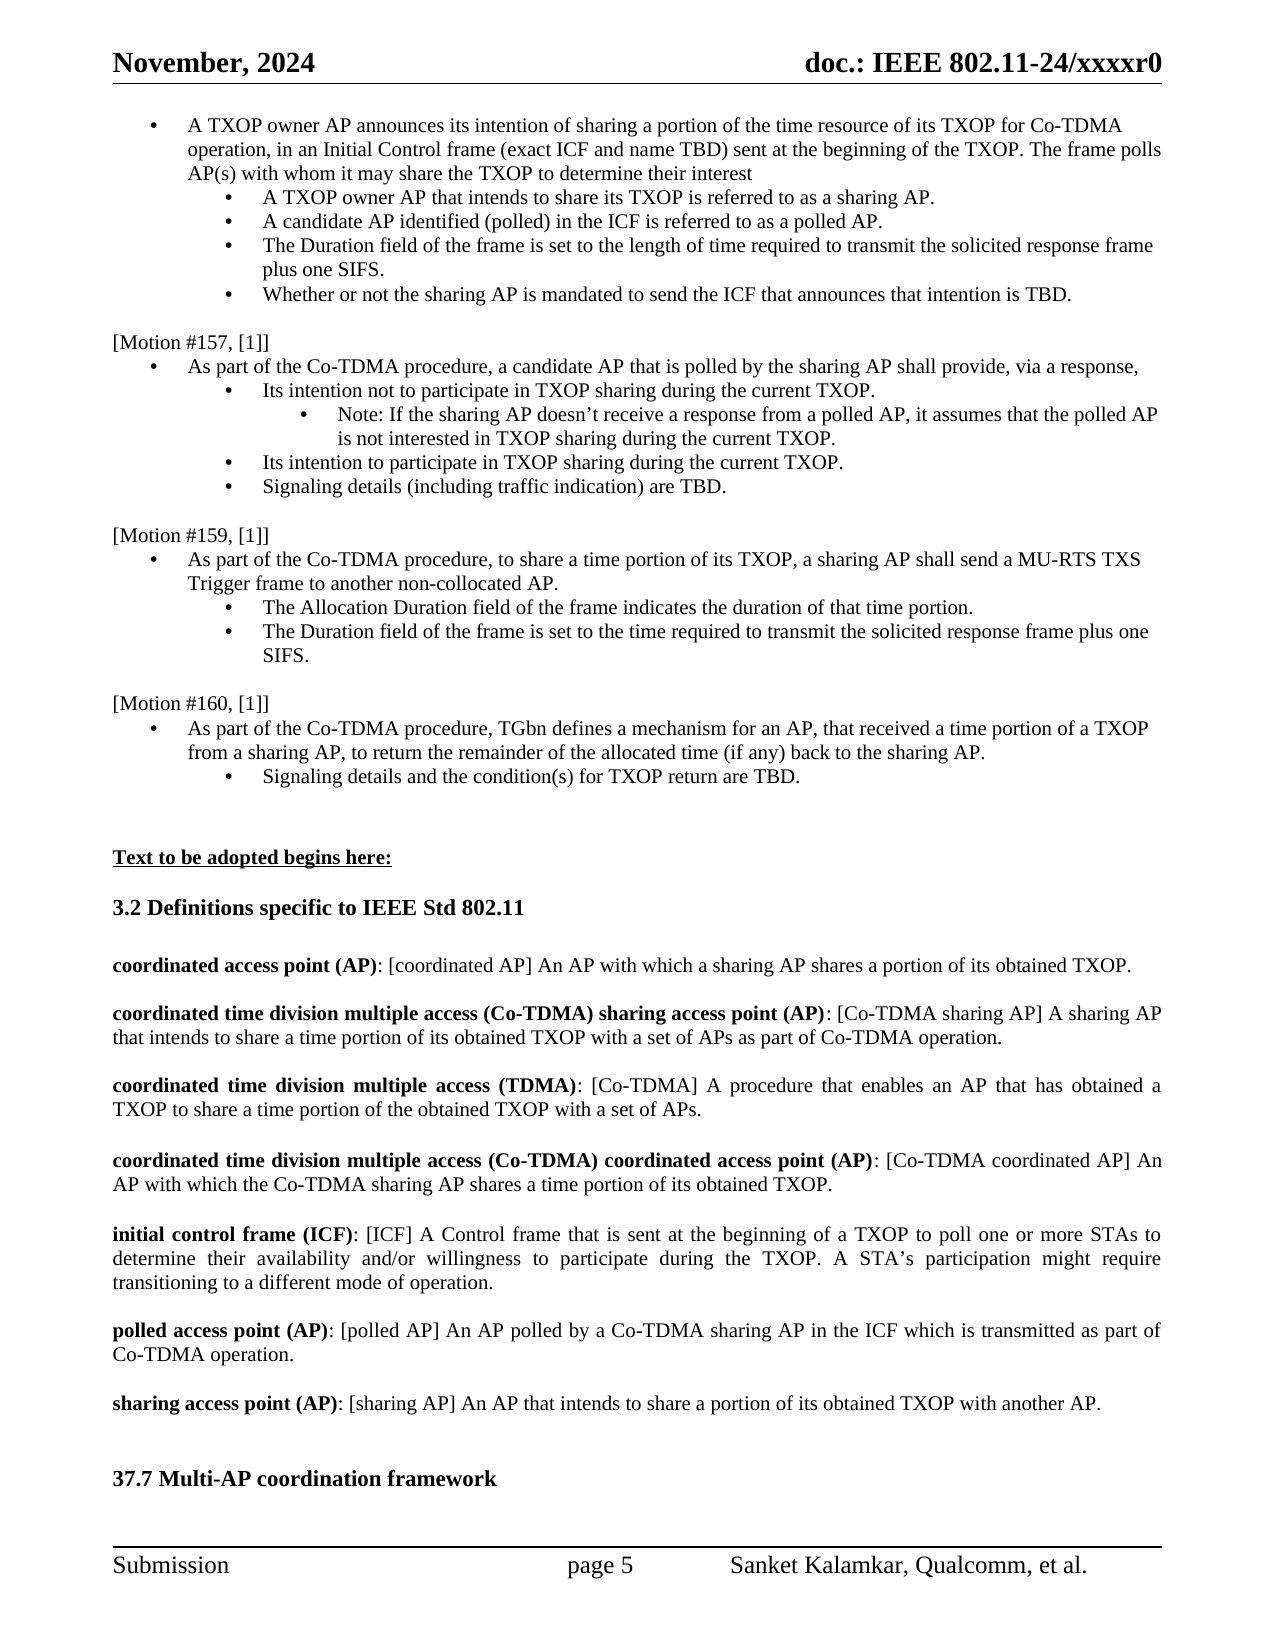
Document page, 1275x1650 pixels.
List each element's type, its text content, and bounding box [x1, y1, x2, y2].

subtitle 3.2 Definitions specific to IEEE Std 802.11 [112, 894, 1162, 921]
list Its intention not to participate in TXOP sharing during the current TXOP. [225, 378, 1162, 402]
list The Allocation Duration field of the frame indicates the duration of that time portion. [225, 595, 1162, 619]
list As part of the Co-TDMA procedure, a candidate AP that is polled by the sharing AP shall provide, via a response, [150, 354, 1162, 378]
subtitle Text to be adopted begins here: [112, 845, 1162, 869]
text coordinated time division multiple access (Co-TDMA) sharing access point (AP): [Co-TDMA sharing AP] A sharing AP that intends to share a time portion of its obtained TXOP with a set of APs as part of Co-TDMA operation. [112, 1001, 1162, 1049]
list The Duration field of the frame is set to the length of time required to transmit the solicited response frame plus one SIFS. [225, 233, 1162, 281]
list Whether or not the sharing AP is mandated to send the ICF that announces that intention is TBD. [225, 281, 1162, 306]
text polled access point (AP): [polled AP] An AP polled by a Co-TDMA sharing AP in the ICF which is transmitted as part of Co-TDMA operation. [112, 1318, 1162, 1366]
list A TXOP owner AP that intends to share its TXOP is referred to as a sharing AP. [225, 185, 1162, 209]
text coordinated access point (AP): [coordinated AP] An AP with which a sharing AP shares a portion of its obtained TXOP. [112, 952, 1162, 977]
text [Motion #159, [1]] [112, 523, 1162, 547]
list A candidate AP identified (polled) in the ICF is referred to as a polled AP. [225, 209, 1162, 233]
text initial control frame (ICF): [ICF] A Control frame that is sent at the beginning of a TXOP to poll one or more STAs to determine their availability and/or willingness to participate during the TXOP. A STA’s participation might require transitioning to a different mode of operation. [112, 1222, 1162, 1294]
list A TXOP owner AP announces its intention of sharing a portion of the time resource of its TXOP for Co-TDMA operation, in an Initial Control frame (exact ICF and name TBD) sent at the beginning of the TXOP. The frame polls AP(s) with whom it may share the TXOP to determine their interest [150, 112, 1162, 185]
list As part of the Co-TDMA procedure, to share a time portion of its TXOP, a sharing AP shall send a MU-RTS TXS Trigger frame to another non-collocated AP. [150, 547, 1162, 595]
list Signaling details (including traffic indication) are TBD. [225, 474, 1162, 498]
text coordinated time division multiple access (TDMA): [Co-TDMA] A procedure that enables an AP that has obtained a TXOP to share a time portion of the obtained TXOP with a set of APs. [112, 1073, 1162, 1121]
text [Motion #157, [1]] [112, 329, 1162, 354]
text [Motion #160, [1]] [112, 691, 1162, 715]
list The Duration field of the frame is set to the time required to transmit the solicited response frame plus one SIFS. [225, 619, 1162, 667]
list As part of the Co-TDMA procedure, TGbn defines a mechanism for an AP, that received a time portion of a TXOP from a sharing AP, to return the remainder of the allocated time (if any) back to the sharing AP. [150, 715, 1162, 764]
list Signaling details and the condition(s) for TXOP return are TBD. [225, 764, 1162, 788]
list Note: If the sharing AP doesn’t receive a response from a polled AP, it assumes that the polled AP is not interested in TXOP sharing during the current TXOP. [300, 402, 1162, 450]
text coordinated time division multiple access (Co-TDMA) coordinated access point (AP): [Co-TDMA coordinated AP] An AP with which the Co-TDMA sharing AP shares a time portion of its obtained TXOP. [112, 1148, 1162, 1196]
text 37.7 Multi-AP coordination framework [112, 1464, 1162, 1491]
text sharing access point (AP): [sharing AP] An AP that intends to share a portion of its obtained TXOP with another AP. [112, 1391, 1162, 1414]
list Its intention to participate in TXOP sharing during the current TXOP. [225, 450, 1162, 474]
